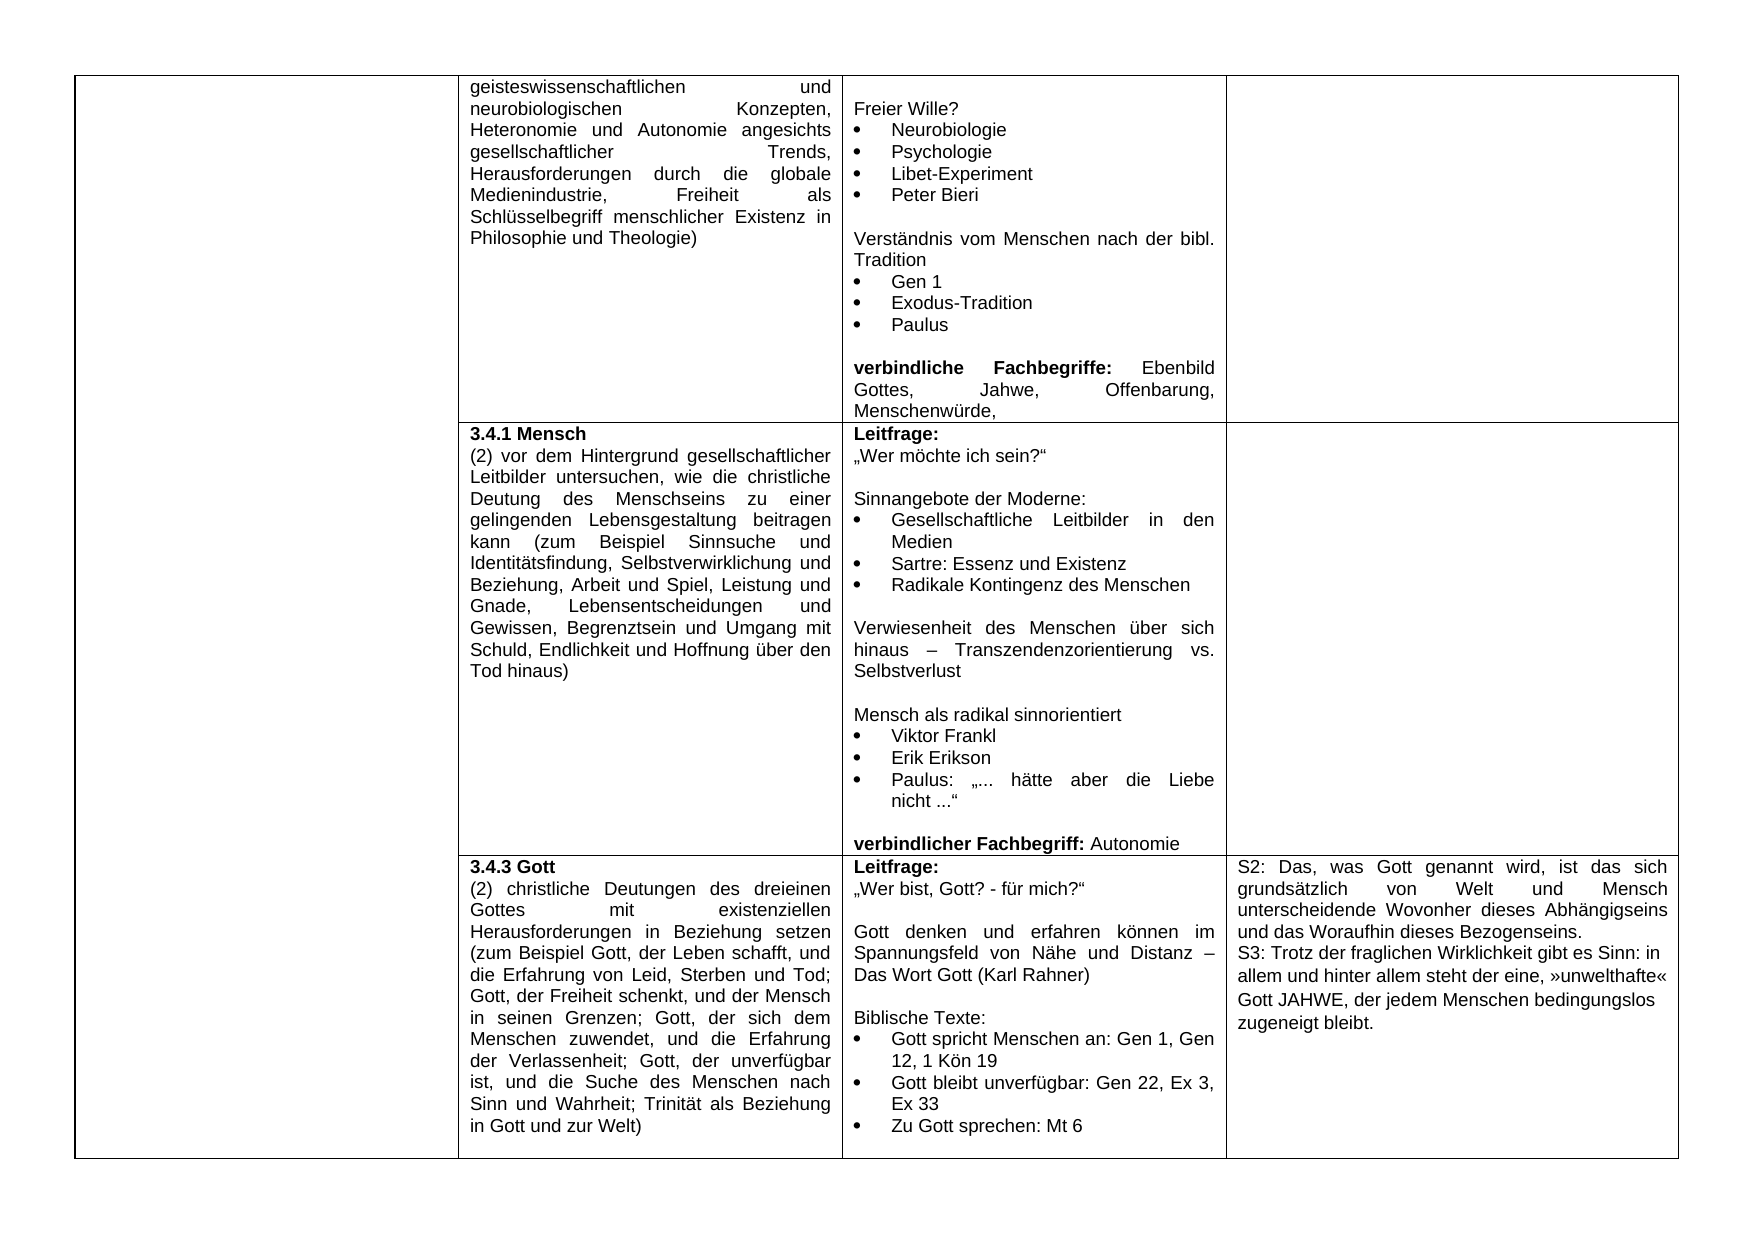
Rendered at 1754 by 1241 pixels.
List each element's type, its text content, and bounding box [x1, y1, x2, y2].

table_cell [1227, 423, 1678, 855]
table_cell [843, 76, 1226, 422]
table_cell [1227, 76, 1678, 422]
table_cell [459, 76, 842, 422]
table_cell Leitfrage: „Wer möchte ich sein?“ Sinnangebote der Moderne: Gesellschaftliche Leitbilder in den Medien Sartre: Essenz und Existenz Radikale Kontingenz des Menschen Verwiesenheit des Menschen über sich hinaus – Transzendenzorientierung vs. Selbstverlust Mensch als radikal sinnorientiert Viktor Frankl Erik Erikson Paulus: „... hätte aber die Liebe nicht ...“ verbindlicher Fachbegriff: Autonomie [843, 423, 1226, 855]
table_cell 3.4.1 Mensch (2) vor dem Hintergrund gesellschaftlicher Leitbilder untersuchen, wie die christliche Deutung des Menschseins zu einer gelingenden Lebensgestaltung beitragen kann (zum Beispiel Sinnsuche und Identitätsfindung, Selbstverwirklichung und Beziehung, Arbeit und Spiel, Leistung und Gnade, Lebensentscheidungen und Gewissen, Begrenztsein und Umgang mit Schuld, Endlichkeit und Hoffnung über den Tod hinaus) [459, 423, 842, 855]
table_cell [843, 856, 1226, 1158]
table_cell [459, 856, 842, 1158]
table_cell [1227, 856, 1678, 1158]
